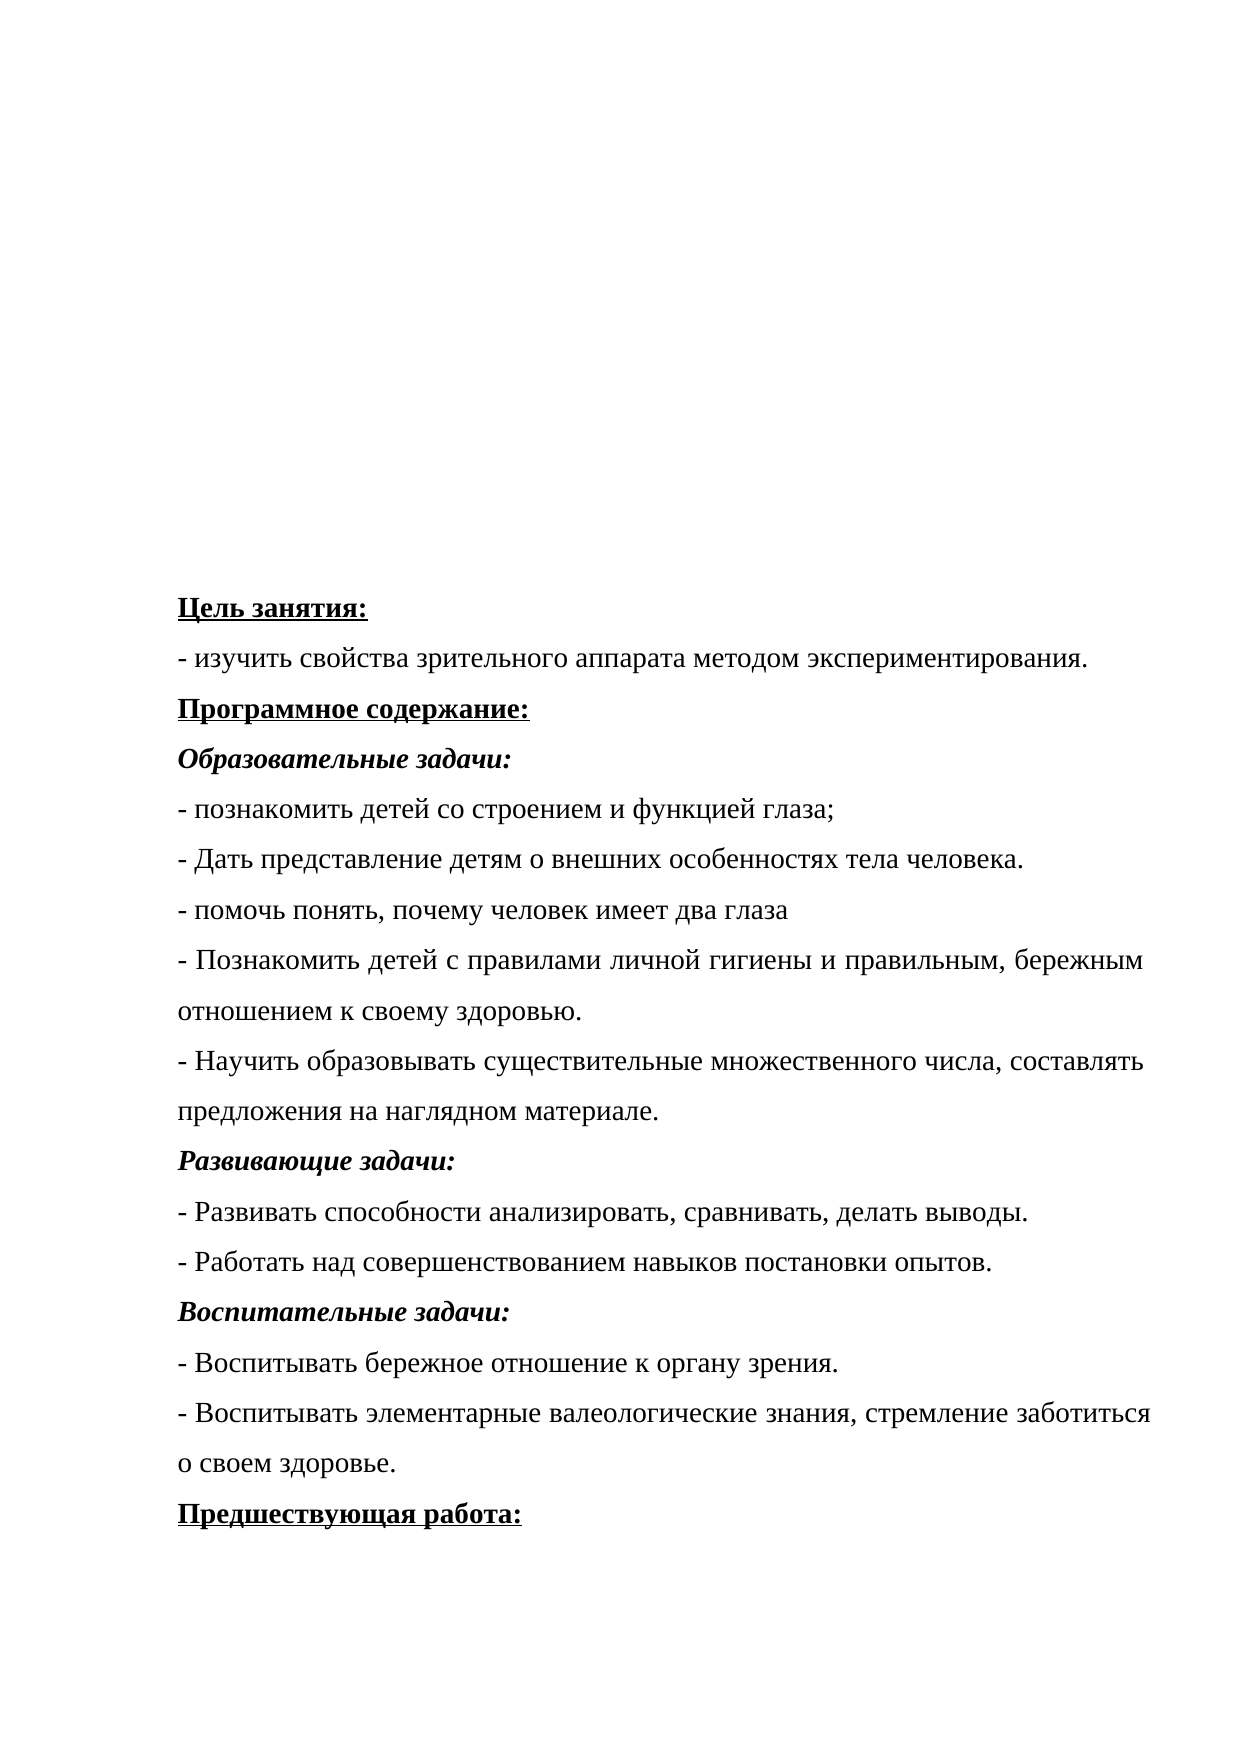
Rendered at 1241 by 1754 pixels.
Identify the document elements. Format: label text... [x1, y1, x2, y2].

text - Познакомить детей с правилами личной гигиены и правильным, бережным отношением к своему здоровью. [177, 942, 1145, 1026]
text - познакомить детей со строением и функцией глаза; [177, 791, 1152, 825]
text - Дать представление детям о внешних особенностях тела человека. [177, 842, 1152, 875]
text - Работать над совершенствованием навыков постановки опытов. [177, 1244, 1152, 1278]
text - Воспитывать элементарные валеологические знания, стремление заботиться о своем здоровье. [177, 1395, 1152, 1479]
text - Научить образовывать существительные множественного числа, составлять предложения на наглядном материале. [177, 1043, 1145, 1127]
text Образовательные задачи: [177, 741, 1152, 774]
text Цель занятия: [177, 590, 1152, 624]
text Программное содержание: [177, 691, 1152, 724]
text Развивающие задачи: [177, 1143, 1152, 1177]
text - Воспитывать бережное отношение к органу зрения. [177, 1345, 1152, 1378]
text - помочь понять, почему человек имеет два глаза [177, 892, 1152, 926]
text - Развивать способности анализировать, сравнивать, делать выводы. [177, 1194, 1152, 1227]
text - изучить свойства зрительного аппарата методом экспериментирования. [177, 640, 1152, 674]
text Воспитательные задачи: [177, 1294, 1152, 1328]
text Предшествующая работа: [177, 1496, 1152, 1529]
